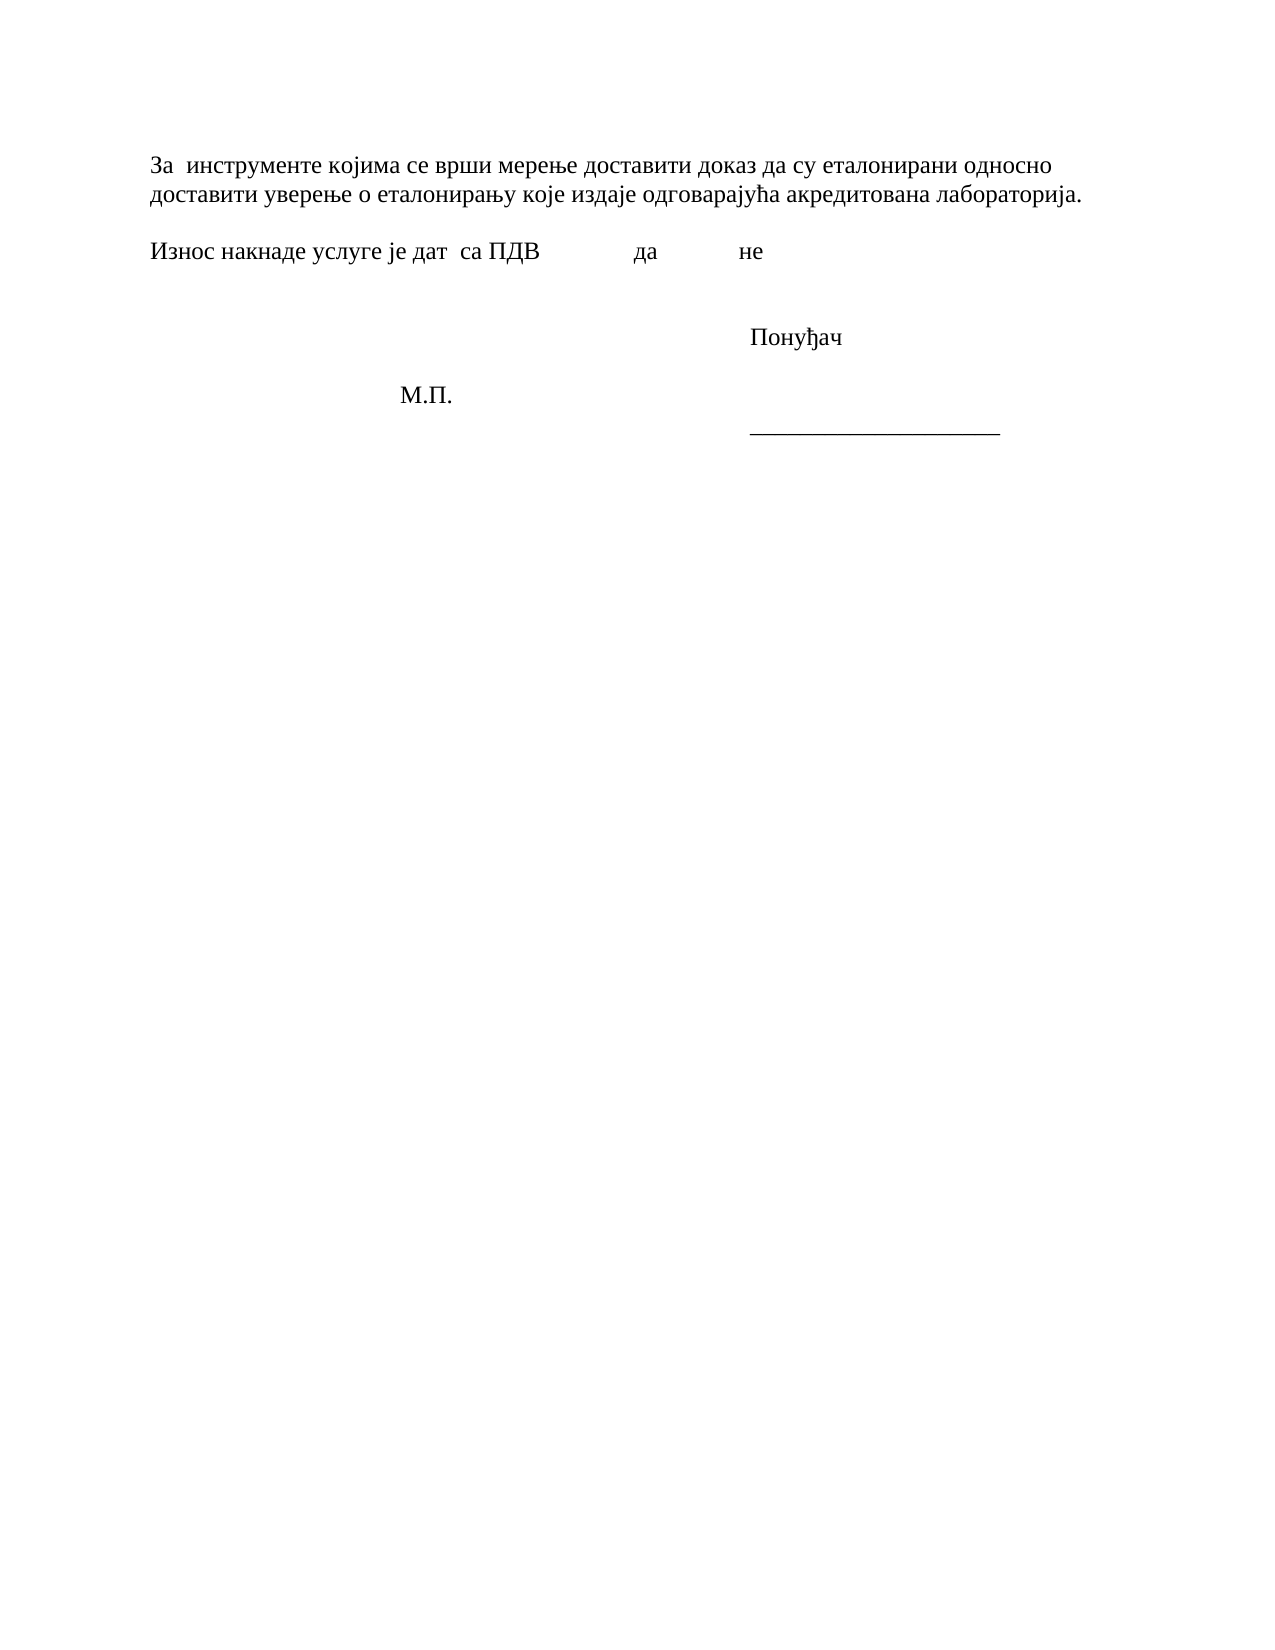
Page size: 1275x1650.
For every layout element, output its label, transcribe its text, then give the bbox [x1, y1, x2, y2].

text Понуђач [150, 322, 1125, 351]
text За инструменте којима се врши мерење доставити доказ да су еталонирани односно доставити уверење о еталонирању које издаје одговарајућа акредитована лабораторија. [150, 150, 1125, 207]
text Износ накнаде услуге је дат са ПДВ да не [150, 236, 1125, 265]
text М.П. [150, 380, 1125, 409]
text ____________________ [150, 409, 1125, 437]
